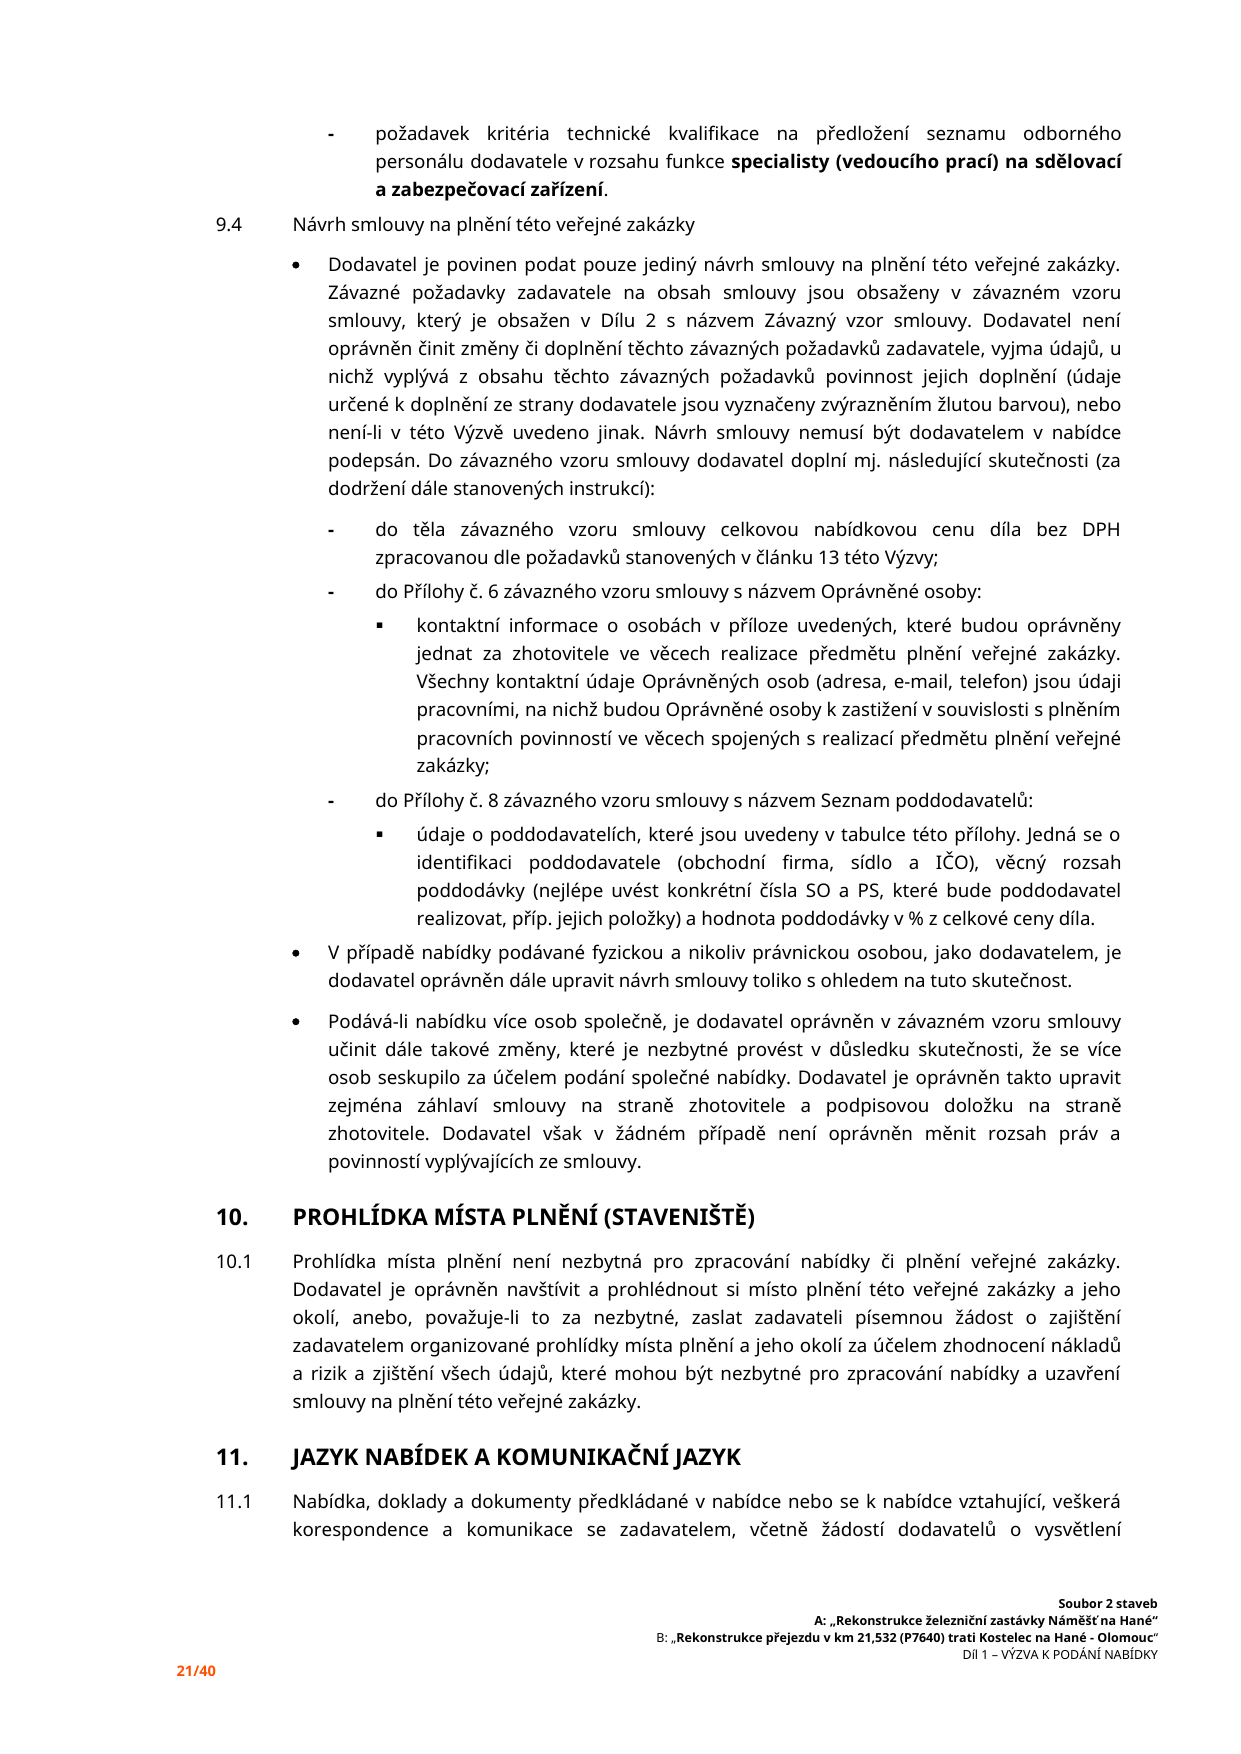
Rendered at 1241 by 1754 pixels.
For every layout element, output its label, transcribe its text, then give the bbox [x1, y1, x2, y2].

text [216, 1488, 1122, 1542]
text do těla závazného vzoru smlouvy celkovou nabídkovou cenu díla bez DPH zpracovanou dle požadavků stanovených v článku 13 této Výzvy; [328, 516, 1122, 570]
text Prohlídka místa plnění není nezbytná pro zpracování nabídky či plnění veřejné zakázky. Dodavatel je oprávněn navštívit a prohlédnout si místo plnění této veřejné zakázky a jeho okolí, anebo, považuje-li to za nezbytné, zaslat zadavateli písemnou žádost o zajištění zadavatelem organizované prohlídky místa plnění a jeho okolí za účelem zhodnocení nákladů a rizik a zjištění všech údajů, které mohou být nezbytné pro zpracování nabídky a uzavření smlouvy na plnění této veřejné zakázky. [216, 1248, 1122, 1414]
text V případě nabídky podávané fyzickou a nikoliv právnickou osobou, jako dodavatelem, je dodavatel oprávněn dále upravit návrh smlouvy toliko s ohledem na tuto skutečnost. [292, 940, 1122, 993]
text JAZYK NABÍDEK A KOMUNIKAČNÍ JAZYK [216, 1441, 1122, 1473]
text požadavek kritéria technické kvalifikace na předložení seznamu odborného personálu dodavatele v rozsahu funkce specialisty (vedoucího prací) na sdělovací a zabezpečovací zařízení. [328, 121, 1122, 202]
text kontaktní informace o osobách v příloze uvedených, které budou oprávněny jednat za zhotovitele ve věcech realizace předmětu plnění veřejné zakázky. Všechny kontaktní údaje Oprávněných osob (adresa, e-mail, telefon) jsou údaji pracovními, na nichž budou Oprávněné osoby k zastižení v souvislosti s plněním pracovních povinností ve věcech spojených s realizací předmětu plnění veřejné zakázky; [375, 613, 1122, 778]
text Podává-li nabídku více osob společně, je dodavatel oprávněn v závazném vzoru smlouvy učinit dále takové změny, které je nezbytné provést v důsledku skutečnosti, že se více osob seskupilo za účelem podání společné nabídky. Dodavatel je oprávněn takto upravit zejména záhlaví smlouvy na straně zhotovitele a podpisovou doložku na straně zhotovitele. Dodavatel však v žádném případě není oprávněn měnit rozsah práv a povinností vyplývajících ze smlouvy. [292, 1008, 1122, 1174]
text Návrh smlouvy na plnění této veřejné zakázky [216, 211, 1122, 236]
text PROHLÍDKA MÍSTA PLNĚNÍ (STAVENIŠTĚ) [216, 1201, 1122, 1233]
text Dodavatel je povinen podat pouze jediný návrh smlouvy na plnění této veřejné zakázky. Závazné požadavky zadavatele na obsah smlouvy jsou obsaženy v závazném vzoru smlouvy, který je obsažen v Dílu 2 s názvem Závazný vzor smlouvy. Dodavatel není oprávněn činit změny či doplnění těchto závazných požadavků zadavatele, vyjma údajů, u nichž vyplývá z obsahu těchto závazných požadavků povinnost jejich doplnění (údaje určené k doplnění ze strany dodavatele jsou vyznačeny zvýrazněním žlutou barvou), nebo není-li v této Výzvě uvedeno jinak. Návrh smlouvy nemusí být dodavatelem v nabídce podepsán. Do závazného vzoru smlouvy dodavatel doplní mj. následující skutečnosti (za dodržení dále stanovených instrukcí): [292, 251, 1122, 501]
text údaje o poddodavatelích, které jsou uvedeny v tabulce této přílohy. Jedná se o identifikaci poddodavatele (obchodní firma, sídlo a IČO), věcný rozsah poddodávky (nejlépe uvést konkrétní čísla SO a PS, které bude poddodavatel realizovat, příp. jejich položky) a hodnota poddodávky v % z celkové ceny díla. [375, 821, 1122, 931]
text do Přílohy č. 6 závazného vzoru smlouvy s názvem Oprávněné osoby: [328, 578, 1122, 604]
text do Přílohy č. 8 závazného vzoru smlouvy s názvem Seznam poddodavatelů: [328, 787, 1122, 813]
